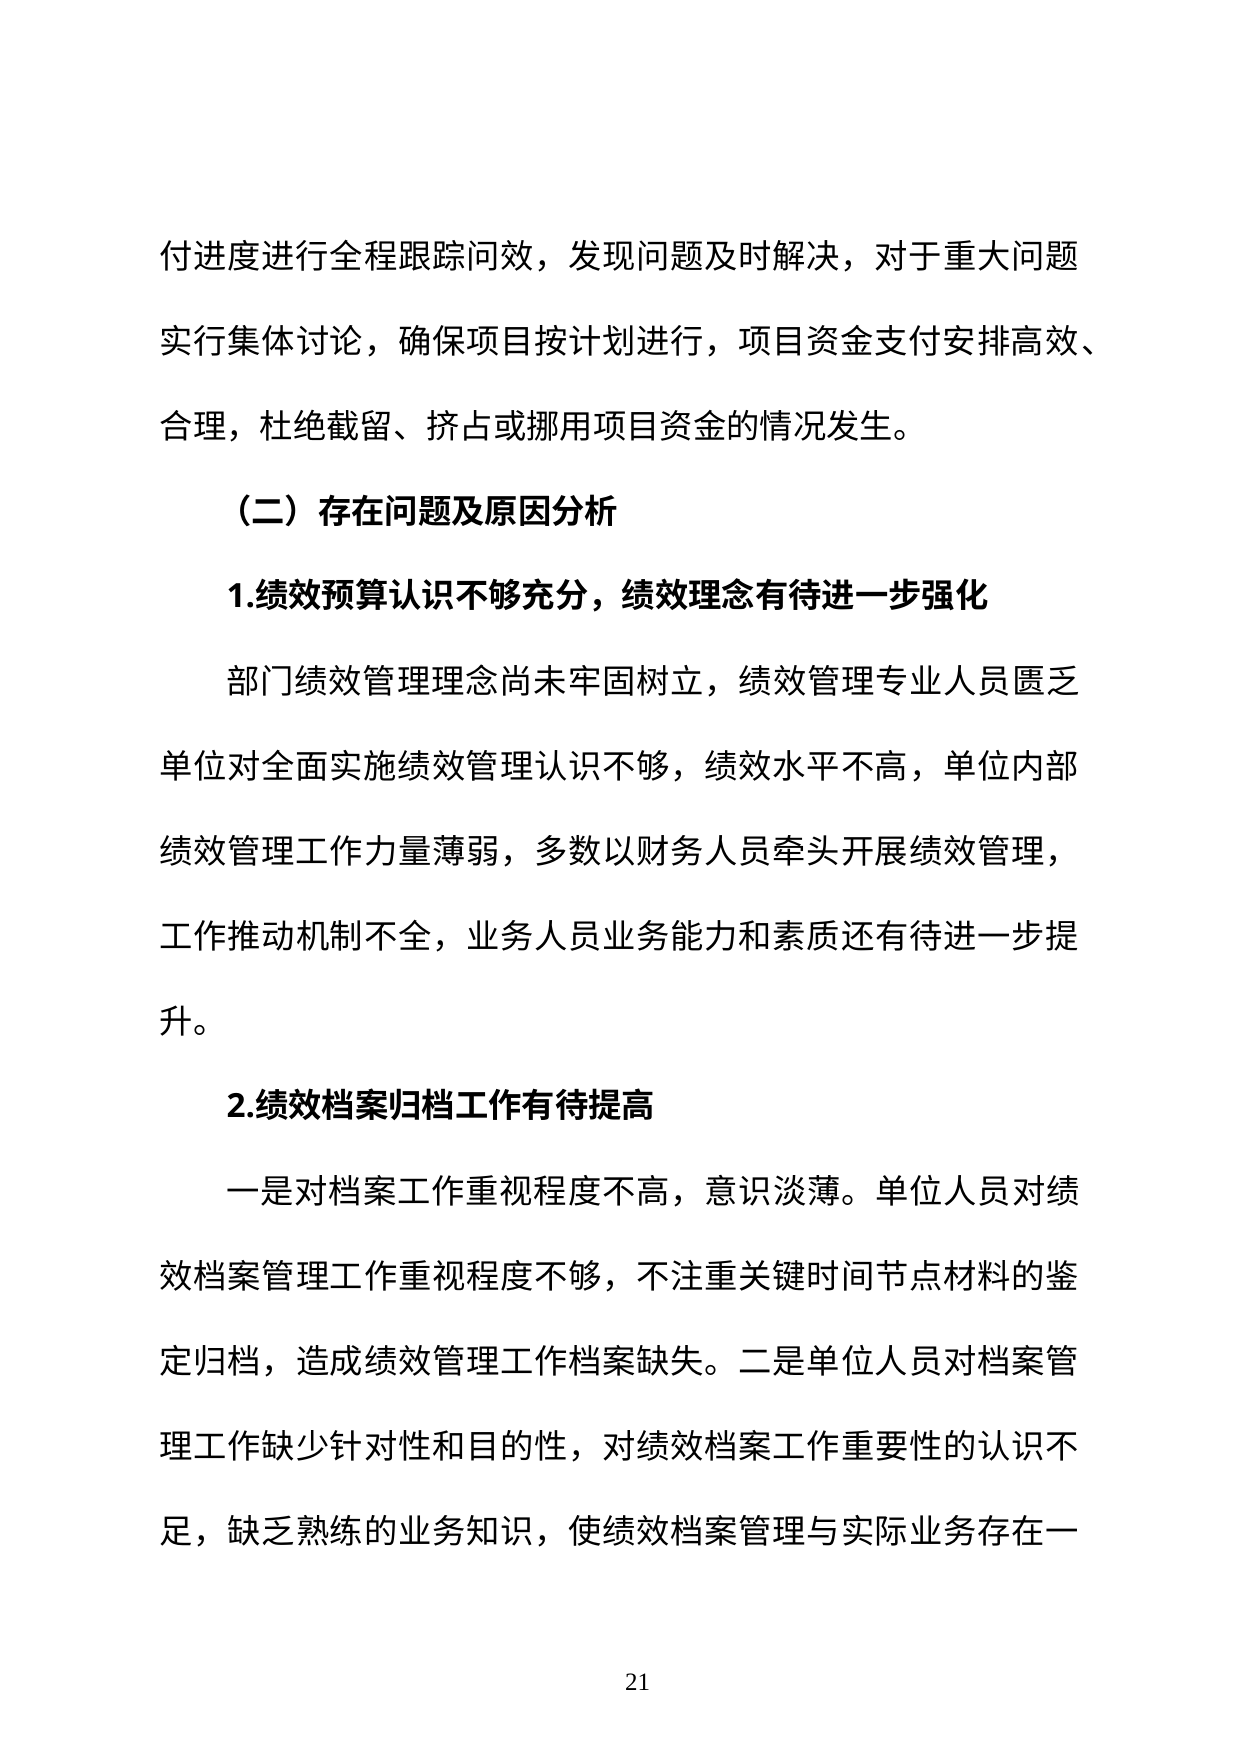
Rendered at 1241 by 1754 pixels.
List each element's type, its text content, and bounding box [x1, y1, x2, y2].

text 2.绩效档案归档工作有待提高 [159, 1062, 1081, 1147]
text 1.绩效预算认识不够充分，绩效理念有待进一步强化 [159, 552, 1081, 637]
text 部门绩效管理理念尚未牢固树立，绩效管理专业人员匮乏。单位对全面实施绩效管理认识不够，绩效水平不高，单位内部绩效管理工作力量薄弱，多数以财务人员牵头开展绩效管理，工作推动机制不全，业务人员业务能力和素质还有待进一步提升。 [159, 637, 1081, 1062]
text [159, 1147, 1081, 1572]
text （二）存在问题及原因分析 [218, 467, 1081, 552]
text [159, 212, 1081, 467]
